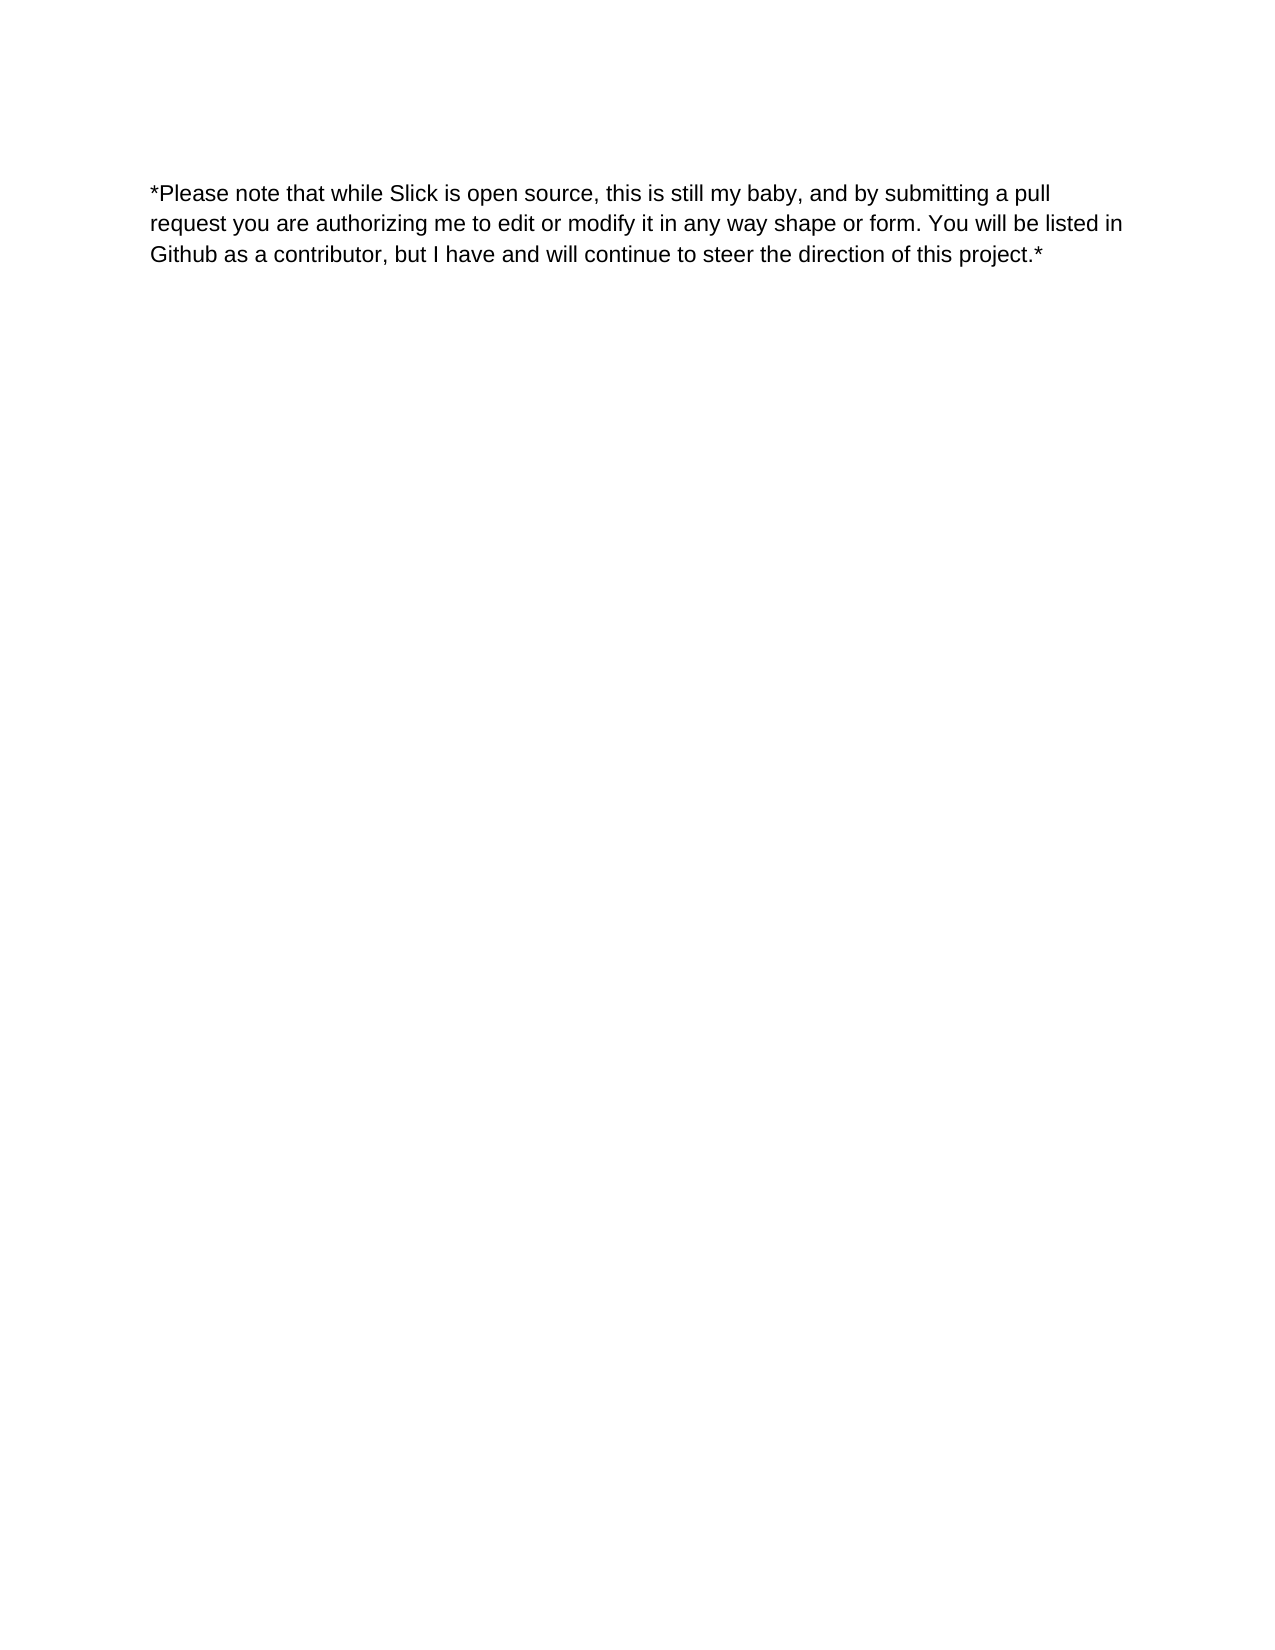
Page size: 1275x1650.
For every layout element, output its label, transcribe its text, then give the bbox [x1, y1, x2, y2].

text *Please note that while Slick is open source, this is still my baby, and by submitting a pull request you are authorizing me to edit or modify it in any way shape or form. You will be listed in Github as a contributor, but I have and will continue to steer the direction of this project.* [150, 180, 1125, 267]
